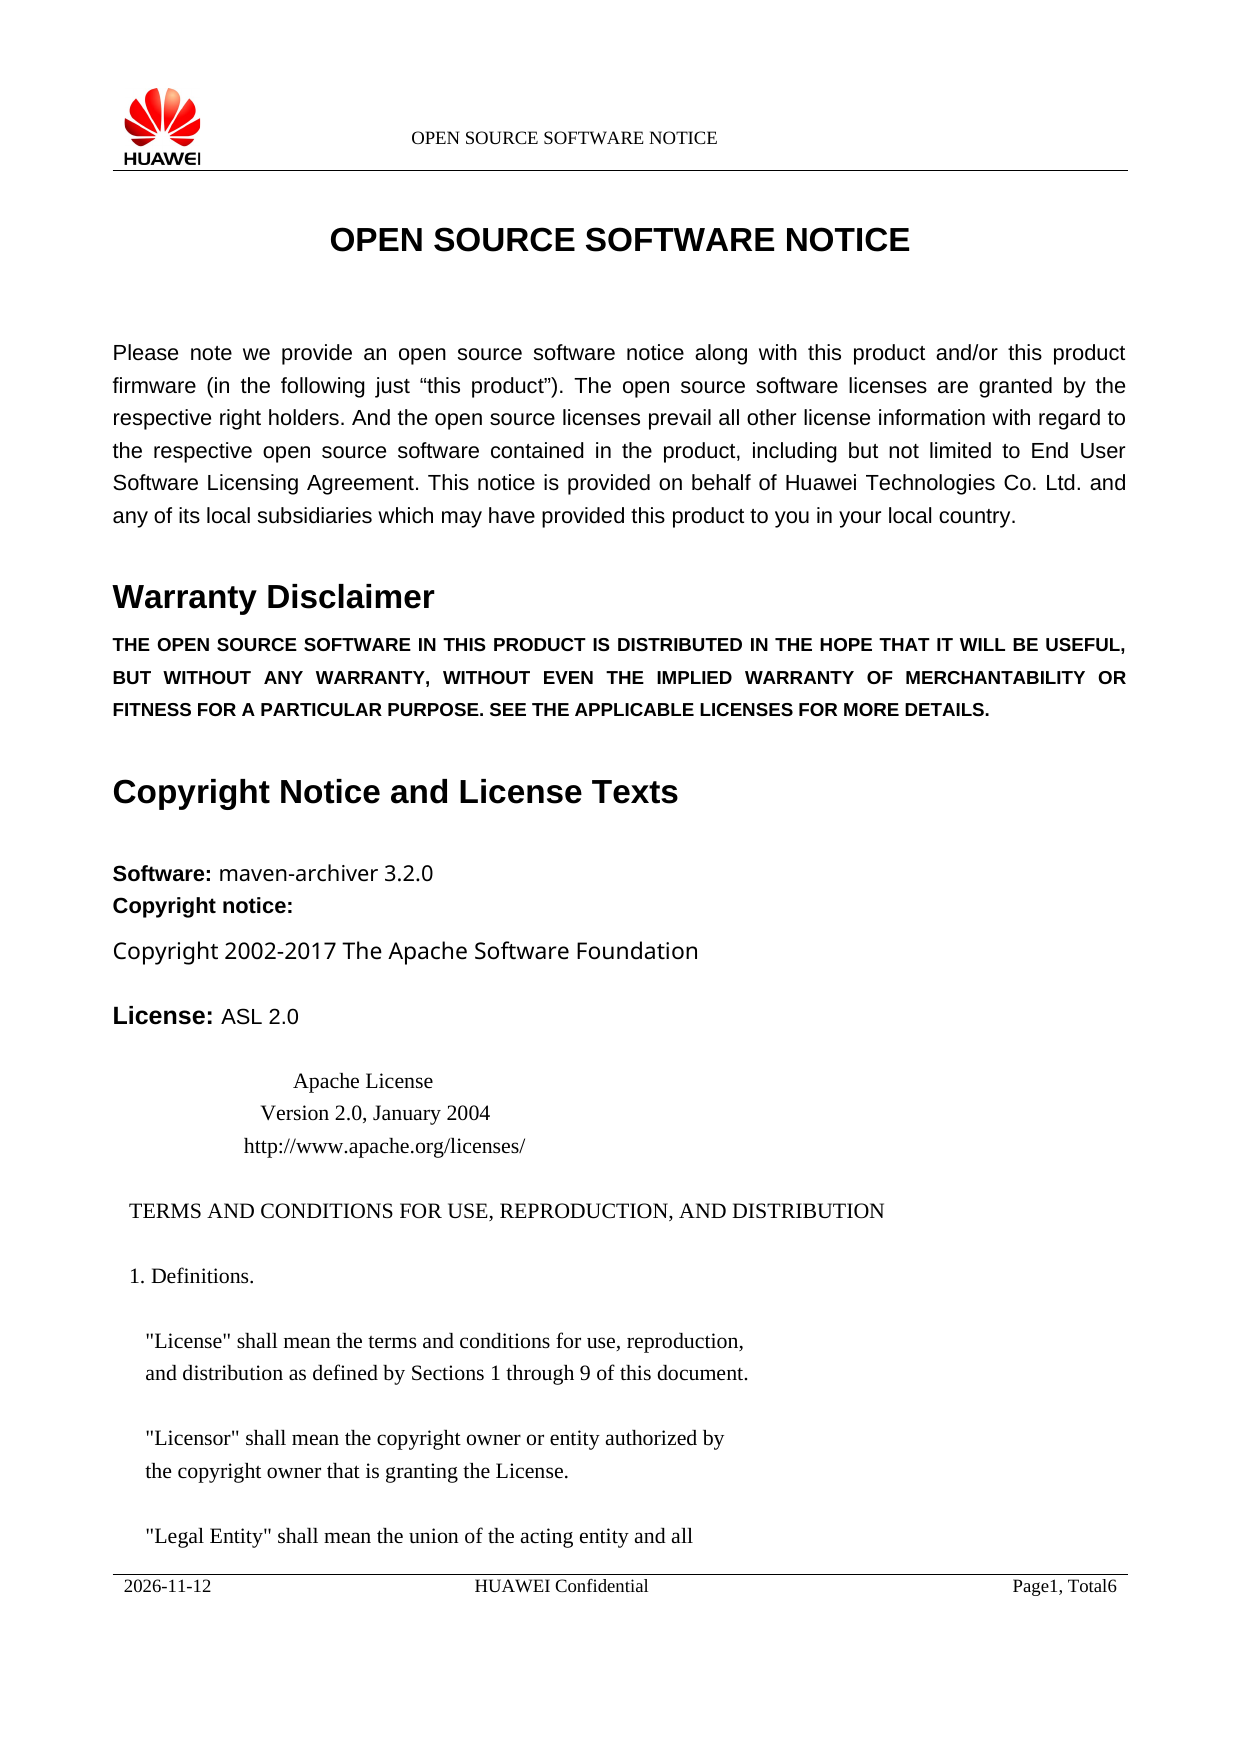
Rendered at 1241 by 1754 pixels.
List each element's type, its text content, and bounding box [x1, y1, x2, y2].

text Copyright Notice and License Texts [112, 759, 1128, 824]
text The open source software in this product is distributed in the hope that it will be useful, but WITHOUT ANY WARRANTY, without even the implied warranty of MERCHANTABILITY or FITNESS FOR A PARTICULAR PURPOSE. See the applicable licenses for more details. [112, 629, 1128, 726]
text Warranty Disclaimer [112, 564, 1128, 629]
text Copyright 2002-2017 The Apache Software Foundation [112, 934, 1128, 999]
title Software: maven-archiver 3.2.0 [112, 856, 1128, 889]
text License: ASL 2.0 [112, 999, 1128, 1031]
picture [124, 88, 201, 165]
text OPEN SOURCE SOFTWARE NOTICE [112, 206, 1128, 271]
text Copyright notice: [112, 889, 1128, 921]
text Please note we provide an open source software notice along with this product and/or this product firmware (in the following just “this product”). The open source software licenses are granted by the respective right holders. And the open source licenses prevail all other license information with regard to the respective open source software contained in the product, including but not limited to End User Software Licensing Agreement. This notice is provided on behalf of Huawei Technologies Co. Ltd. and any of its local subsidiaries which may have provided this product to you in your local country. [112, 336, 1128, 531]
